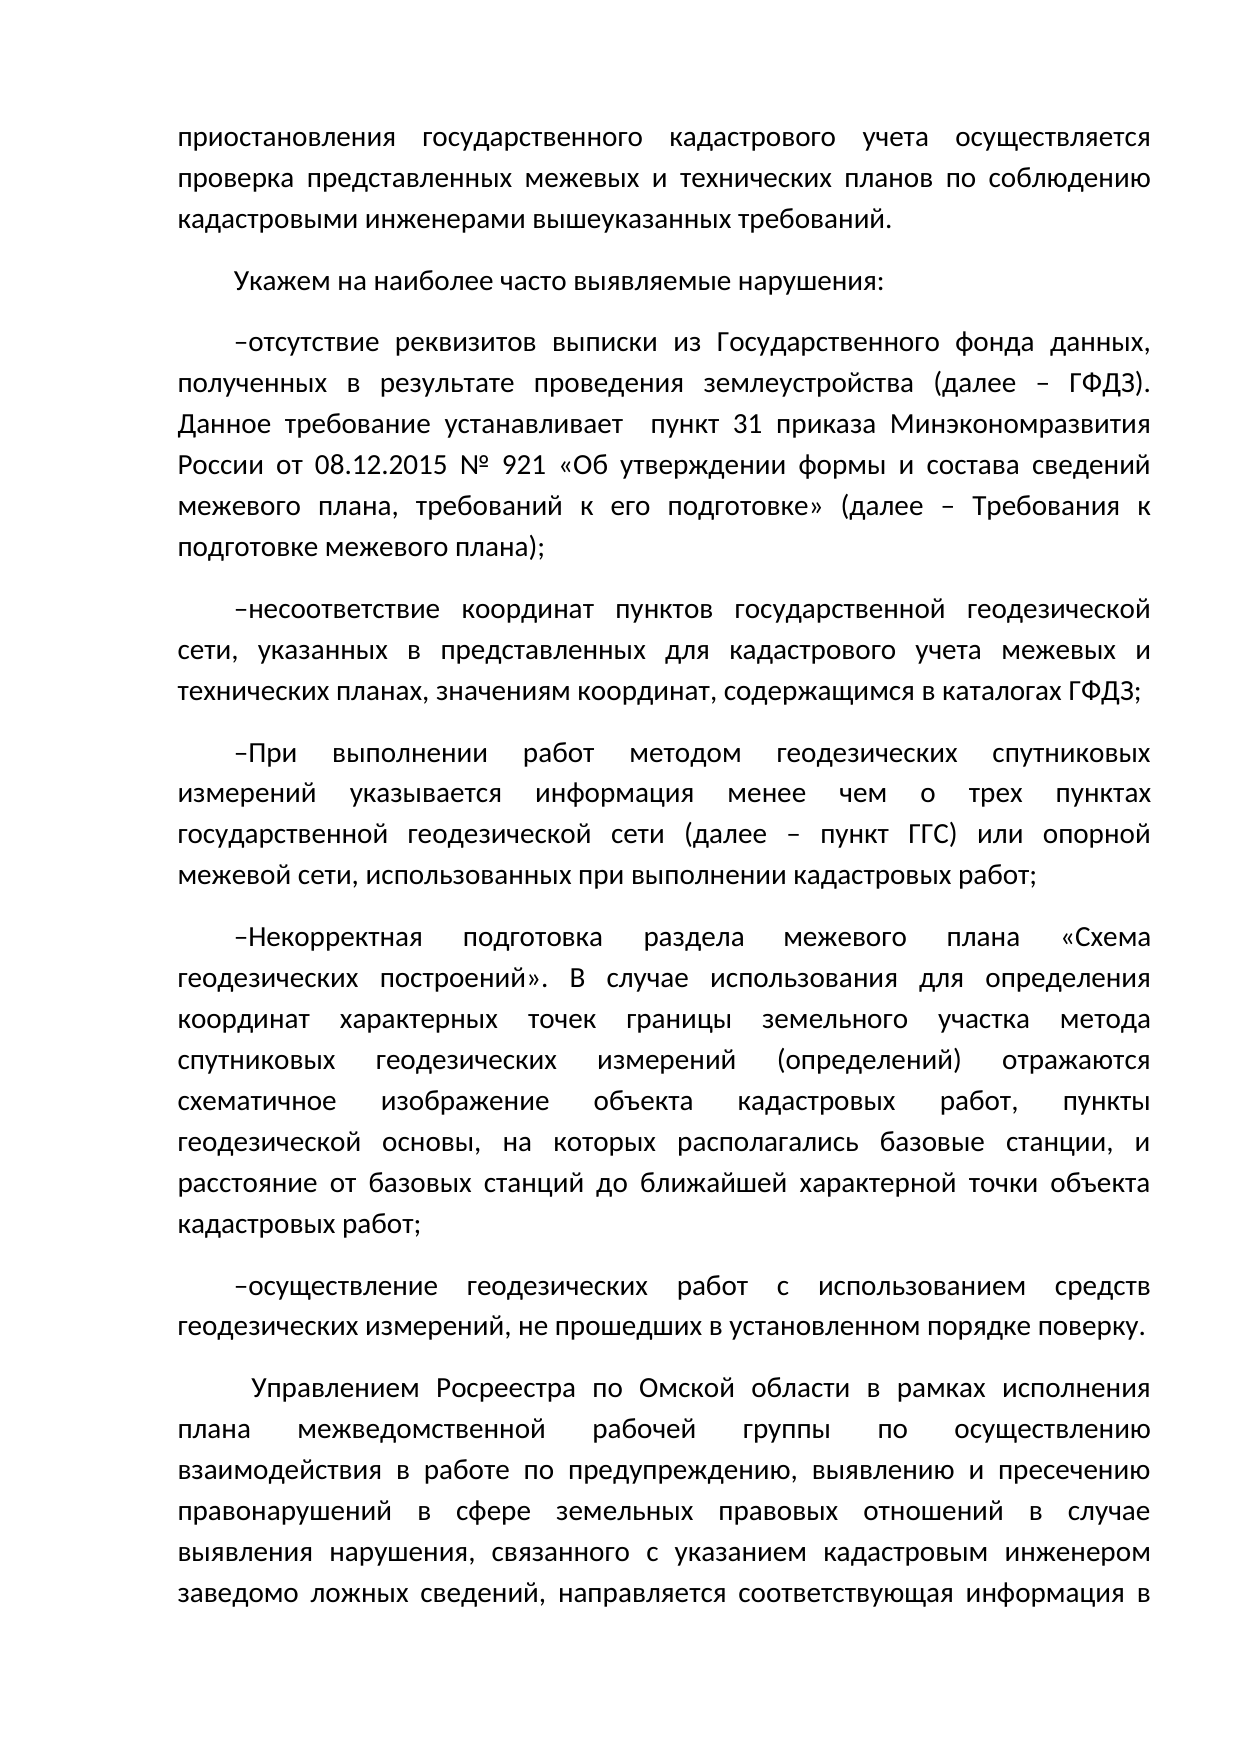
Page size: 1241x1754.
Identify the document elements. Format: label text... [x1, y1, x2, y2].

text –несоответствие координат пунктов государственной геодезической сети, указанных в представленных для кадастрового учета межевых и технических планах, значениям координат, содержащимся в каталогах ГФДЗ; [177, 590, 1152, 707]
text –отсутствие реквизитов выписки из Государственного фонда данных, полученных в результате проведения землеустройства (далее – ГФДЗ). Данное требование устанавливает пункт 31 приказа Минэкономразвития России от 08.12.2015 № 921 «Об утверждении формы и состава сведений межевого плана, требований к его подготовке» (далее – Требования к подготовке межевого плана); [177, 323, 1152, 564]
text –Некорректная подготовка раздела межевого плана «Схема геодезических построений». В случае использования для определения координат характерных точек границы земельного участка метода спутниковых геодезических измерений (определений) отражаются схематичное изображение объекта кадастровых работ, пункты геодезической основы, на которых располагались базовые станции, и расстояние от базовых станций до ближайшей характерной точки объекта кадастровых работ; [177, 918, 1152, 1240]
text –При выполнении работ методом геодезических спутниковых измерений указывается информация менее чем о трех пунктах государственной геодезической сети (далее – пункт ГГС) или опорной межевой сети, использованных при выполнении кадастровых работ; [177, 734, 1152, 892]
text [177, 1369, 1152, 1609]
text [177, 118, 1152, 236]
text –осуществление геодезических работ с использованием средств геодезических измерений, не прошедших в установленном порядке поверку. [177, 1267, 1152, 1343]
text Укажем на наиболее часто выявляемые нарушения: [177, 262, 1152, 297]
